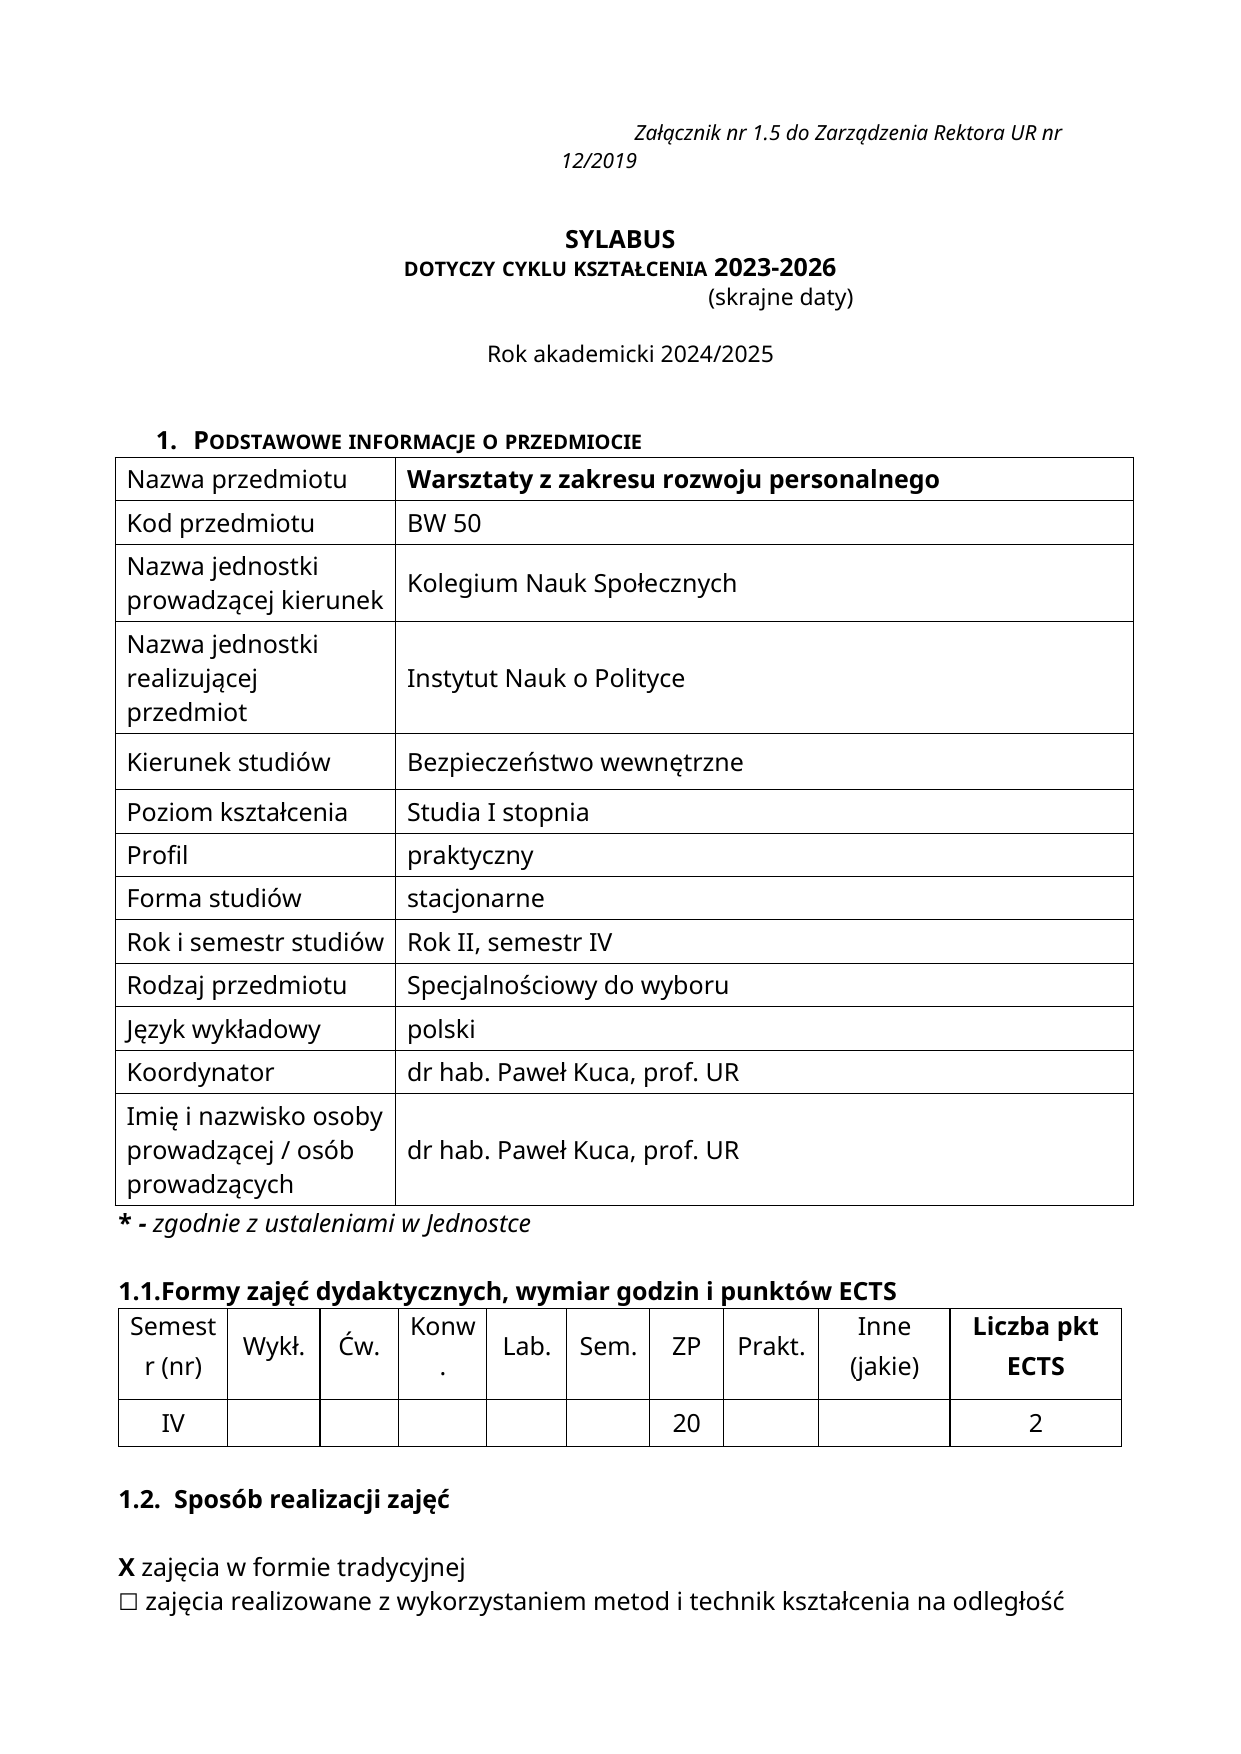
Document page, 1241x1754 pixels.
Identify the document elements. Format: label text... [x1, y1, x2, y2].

table_header Sem. [567, 1309, 649, 1399]
table_cell Kod przedmiotu [116, 501, 395, 544]
text X zajęcia w formie tradycyjnej [118, 1549, 1122, 1583]
table_cell Rodzaj przedmiotu [116, 964, 395, 1006]
text * - zgodnie z ustaleniami w Jednostce [118, 1206, 1122, 1240]
table_cell stacjonarne [396, 877, 1133, 919]
table_cell dr hab. Paweł Kuca, prof. UR [396, 1051, 1133, 1093]
text (skrajne daty) [413, 281, 1122, 312]
table_cell Forma studiów [116, 877, 395, 919]
table_cell IV [119, 1400, 227, 1446]
table_cell BW 50 [396, 501, 1133, 544]
text dotyczy cyklu kształcenia 2023-2026 [118, 256, 1122, 281]
table_cell Instytut Nauk o Polityce [396, 622, 1133, 733]
table_cell 2 [951, 1400, 1121, 1446]
table_cell Specjalnościowy do wyboru [396, 964, 1133, 1006]
text SYLABUS [118, 222, 1122, 256]
list Podstawowe informacje o przedmiocie [156, 423, 1122, 457]
table_header Lab. [487, 1309, 566, 1399]
table_cell Studia I stopnia [396, 790, 1133, 832]
text ☐ zajęcia realizowane z wykorzystaniem metod i technik kształcenia na odległość [118, 1583, 1122, 1617]
table_cell dr hab. Paweł Kuca, prof. UR [396, 1094, 1133, 1205]
table_header Inne (jakie) [819, 1309, 949, 1399]
table_cell Rok i semestr studiów [116, 920, 395, 963]
table_cell [228, 1400, 319, 1446]
table_cell [819, 1400, 949, 1446]
table_header ZP [650, 1309, 723, 1399]
table_cell Kierunek studiów [116, 734, 395, 789]
table_cell Poziom kształcenia [116, 790, 395, 832]
table_cell Kolegium Nauk Społecznych [396, 545, 1133, 621]
table_cell [321, 1400, 398, 1446]
text 1.1.Formy zajęć dydaktycznych, wymiar godzin i punktów ECTS [118, 1274, 1122, 1308]
table_header Konw. [399, 1309, 486, 1399]
table_cell [567, 1400, 649, 1446]
table_cell Profil [116, 834, 395, 876]
text 1.2. Sposób realizacji zajęć [118, 1481, 1122, 1515]
table_cell Bezpieczeństwo wewnętrzne [396, 734, 1133, 789]
table_cell [487, 1400, 566, 1446]
table_cell [724, 1400, 818, 1446]
table_cell Język wykładowy [116, 1007, 395, 1050]
table_cell [399, 1400, 486, 1446]
table_cell Imię i nazwisko osoby prowadzącej / osób prowadzących [116, 1094, 395, 1205]
text Załącznik nr 1.5 do Zarządzenia Rektora UR nr 12/2019 [561, 118, 1122, 175]
table_header Nazwa przedmiotu [116, 458, 395, 500]
table_header Ćw. [321, 1309, 398, 1399]
table_cell Koordynator [116, 1051, 395, 1093]
table_cell polski [396, 1007, 1133, 1050]
table_header Semestr (nr) [119, 1309, 227, 1399]
text Rok akademicki 2024/2025 [413, 338, 1122, 369]
table_cell praktyczny [396, 834, 1133, 876]
table_cell Nazwa jednostki prowadzącej kierunek [116, 545, 395, 621]
table_cell 20 [650, 1400, 723, 1446]
table_cell Rok II, semestr IV [396, 920, 1133, 963]
table_header Prakt. [724, 1309, 818, 1399]
table_header Liczba pkt ECTS [951, 1309, 1121, 1399]
table_header Wykł. [228, 1309, 319, 1399]
table_header Warsztaty z zakresu rozwoju personalnego [396, 458, 1133, 500]
table_cell Nazwa jednostki realizującej przedmiot [116, 622, 395, 733]
